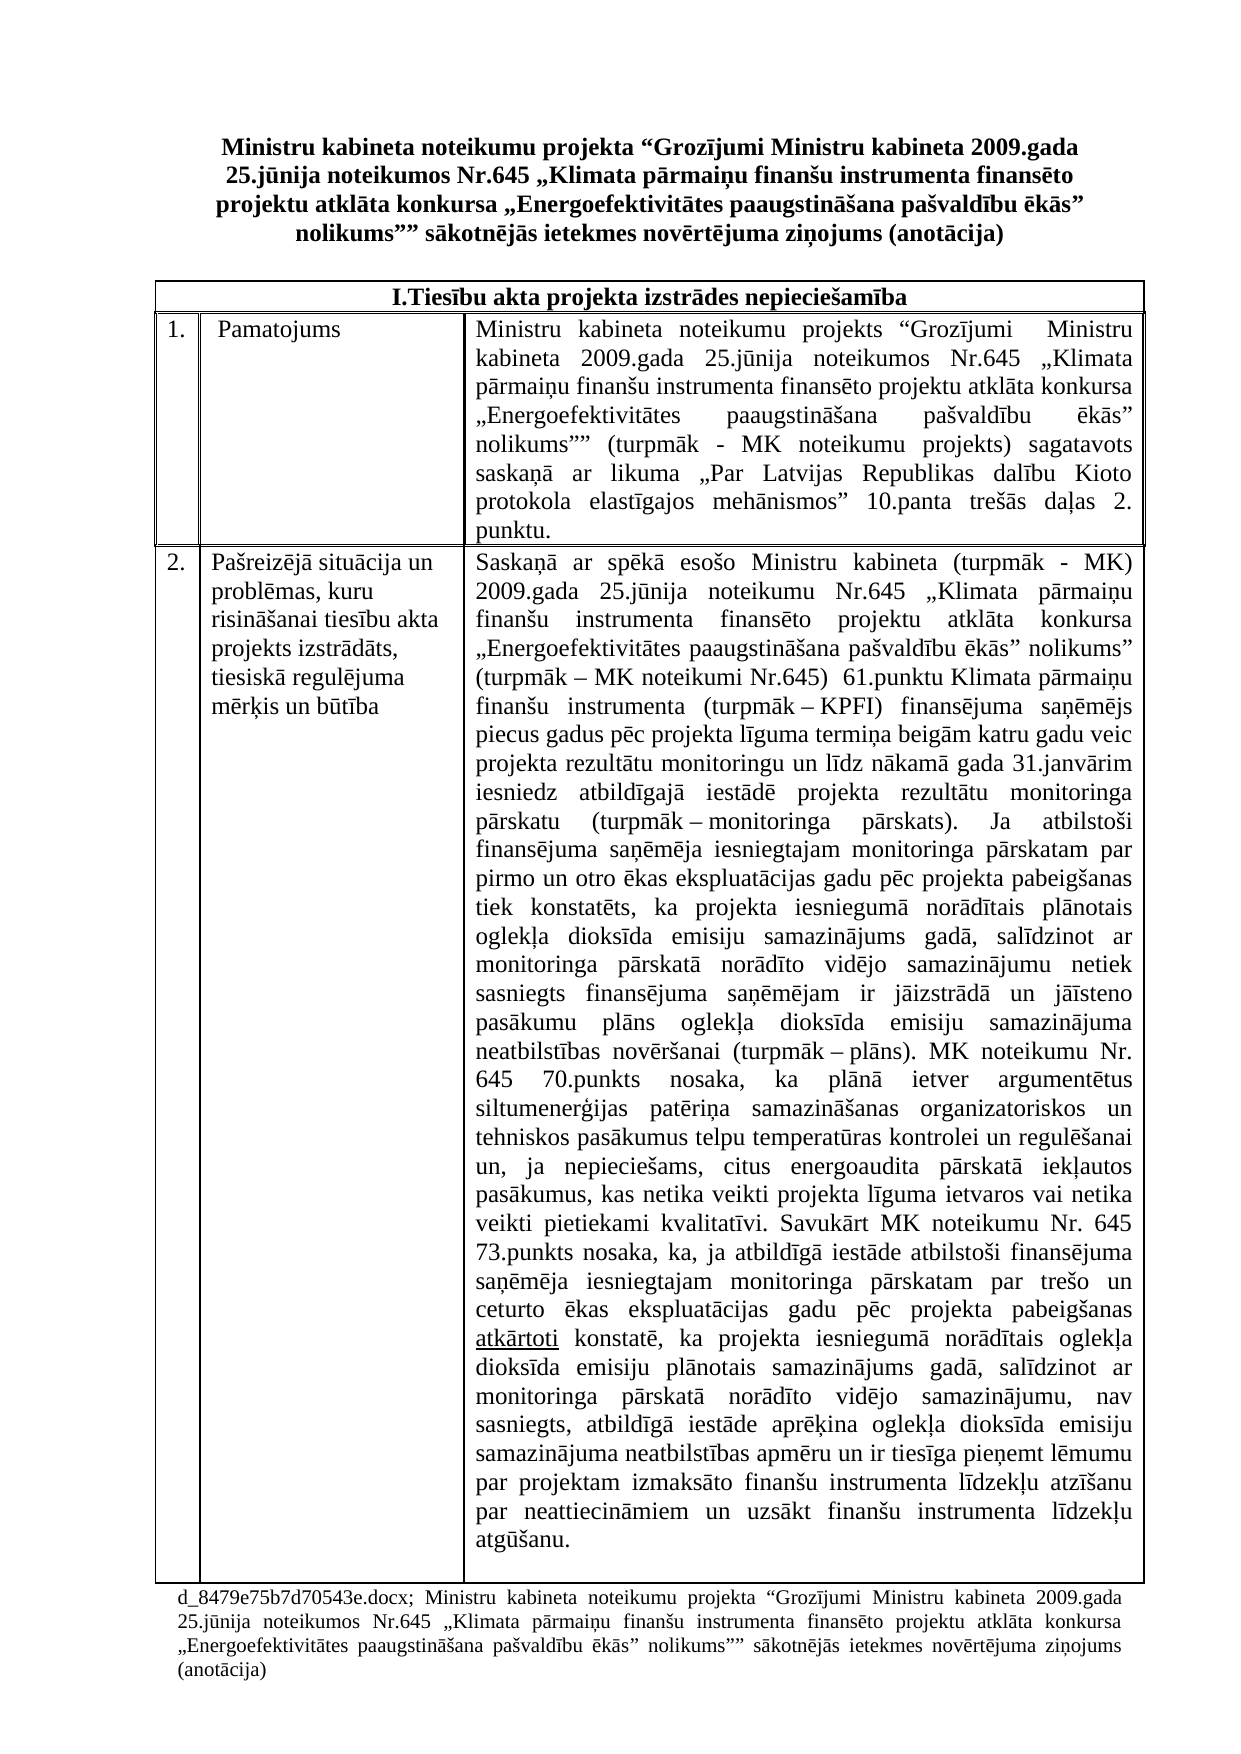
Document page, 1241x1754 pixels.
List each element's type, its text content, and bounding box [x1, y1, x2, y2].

table_header I.Tiesību akta projekta izstrādes nepieciešamība [156, 282, 1143, 311]
table_cell Pamatojums [201, 314, 463, 544]
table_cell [201, 547, 463, 1582]
text Ministru kabineta noteikumu projekta “Grozījumi Ministru kabineta 2009.gada 25.jūnija noteikumos Nr.645 „Klimata pārmaiņu finanšu instrumenta finansēto projektu atklāta konkursa „Energoefektivitātes paaugstināšana pašvaldību ēkās” nolikums”” sākotnējās ietekmes novērtējuma (anotācija) [177, 132, 1122, 247]
table_cell 2. [156, 547, 199, 1582]
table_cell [465, 547, 1143, 1582]
table_cell 1. [157, 314, 198, 544]
table_cell Ministru kabineta noteikumu projekts “Grozījumi Ministru kabineta 2009.gada 25.jūnija noteikumos Nr.645 „Klimata pārmaiņu finanšu instrumenta finansēto projektu atklāta konkursa „Energoefektivitātes paaugstināšana pašvaldību ēkās” nolikums”” (turpmāk - MK noteikumu projekts) sagatavots saskaņā ar likuma „Par Latvijas Republikas dalību Kioto protokola elastīgajos mehānismos” 10.panta trešās daļas 2. punktu. [466, 314, 1142, 544]
